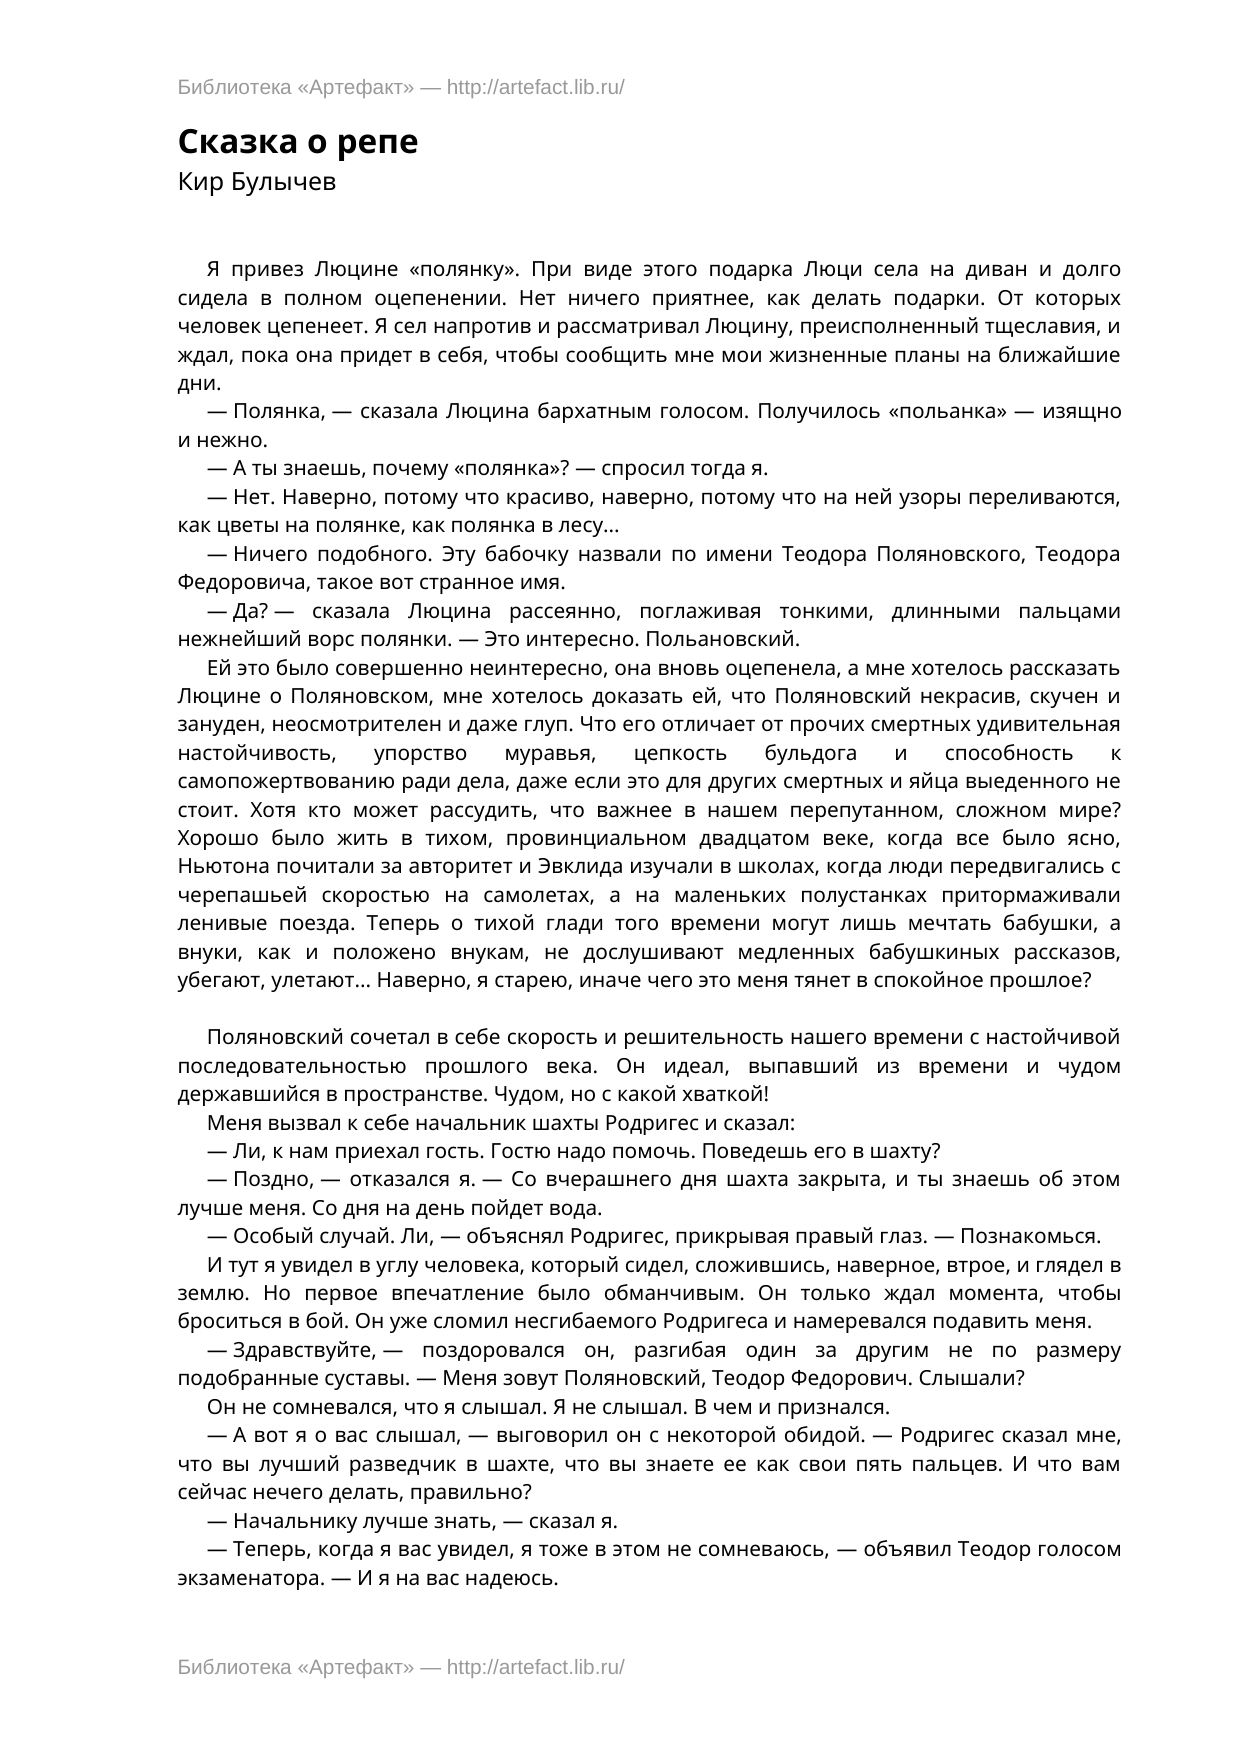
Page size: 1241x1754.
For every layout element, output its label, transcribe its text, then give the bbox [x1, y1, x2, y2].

text — Да? — сказала Люцина рассеянно, поглаживая тонкими, длинными пальцами нежнейший ворс полянки. — Это интересно. Польановский. [177, 596, 1122, 653]
text Поляновский сочетал в себе скорость и решительность нашего времени с настойчивой последовательностью прошлого века. Он идеал, выпавший из времени и чудом державшийся в пространстве. Чудом, но с какой хваткой! [177, 1022, 1122, 1108]
text — Полянка, — сказала Люцина бархатным голосом. Получилось «польанка» — изящно и нежно. [177, 397, 1122, 453]
text — Здравствуйте, — поздоровался он, разгибая один за другим не по размеру подобранные суставы. — Меня зовут Поляновский, Теодор Федорович. Слышали? [177, 1335, 1122, 1392]
text — Особый случай. Ли, — объяснял Родригес, прикрывая правый глаз. — Познакомься. [177, 1221, 1122, 1250]
text — Ничего подобного. Эту бабочку назвали по имени Теодора Поляновского, Теодора Федоровича, такое вот странное имя. [177, 539, 1122, 596]
text И тут я увидел в углу человека, который сидел, сложившись, наверное, втрое, и глядел в землю. Но первое впечатление было обманчивым. Он только ждал момента, чтобы броситься в бой. Он уже сломил несгибаемого Родригеса и намеревался подавить меня. [177, 1250, 1122, 1335]
text — Ли, к нам приехал гость. Гостю надо помочь. Поведешь его в шахту? [177, 1136, 1122, 1164]
text — Поздно, — отказался я. — Со вчерашнего дня шахта закрыта, и ты знаешь об этом лучше меня. Со дня на день пойдет вода. [177, 1164, 1122, 1221]
text — Начальнику лучше знать, — сказал я. [177, 1506, 1122, 1534]
text — Теперь, когда я вас увидел, я тоже в этом не сомневаюсь, — объявил Теодор голосом экзаменатора. — И я на вас надеюсь. [177, 1534, 1122, 1591]
text — Нет. Наверно, потому что красиво, наверно, потому что на ней узоры переливаются, как цветы на полянке, как полянка в лесу... [177, 482, 1122, 539]
subtitle Кир Булычев [177, 163, 1122, 198]
text Он не сомневался, что я слышал. Я не слышал. В чем и признался. [177, 1392, 1122, 1420]
text Я привез Люцине «полянку». При виде этого подарка Люци села на диван и долго сидела в полном оцепенении. Нет ничего приятнее, как делать подарки. От которых человек цепенеет. Я сел напротив и рассматривал Люцину, преисполненный тщеславия, и ждал, пока она придет в себя, чтобы сообщить мне мои жизненные планы на ближайшие дни. [177, 254, 1122, 397]
text — А вот я о вас слышал, — выговорил он с некоторой обидой. — Родригес сказал мне, что вы лучший разведчик в шахте, что вы знаете ее как свои пять пальцев. И что вам сейчас нечего делать, правильно? [177, 1420, 1122, 1506]
subtitle Сказка о репе [177, 118, 1122, 163]
text — А ты знаешь, почему «полянка»? — спросил тогда я. [177, 453, 1122, 482]
text Ей это было совершенно неинтересно, она вновь оцепенела, а мне хотелось рассказать Люцине о Поляновском, мне хотелось доказать ей, что Поляновский некрасив, скучен и зануден, неосмотрителен и даже глуп. Что его отличает от прочих смертных удивительная настойчивость, упорство муравья, цепкость бульдога и способность к самопожертвованию ради дела, даже если это для других смертных и яйца выеденного не стоит. Хотя кто может рассудить, что важнее в нашем перепутанном, сложном мире? Хорошо было жить в тихом, провинциальном двадцатом веке, когда все было ясно, Ньютона почитали за авторитет и Эвклида изучали в школах, когда люди передвигались с черепашьей скоростью на самолетах, а на маленьких полустанках притормаживали ленивые поезда. Теперь о тихой глади того времени могут лишь мечтать бабушки, а внуки, как и положено внукам, не дослушивают медленных бабушкиных рассказов, убегают, улетают... Наверно, я старею, иначе чего это меня тянет в спокойное прошлое? [177, 653, 1122, 994]
text Меня вызвал к себе начальник шахты Родригес и сказал: [177, 1108, 1122, 1136]
